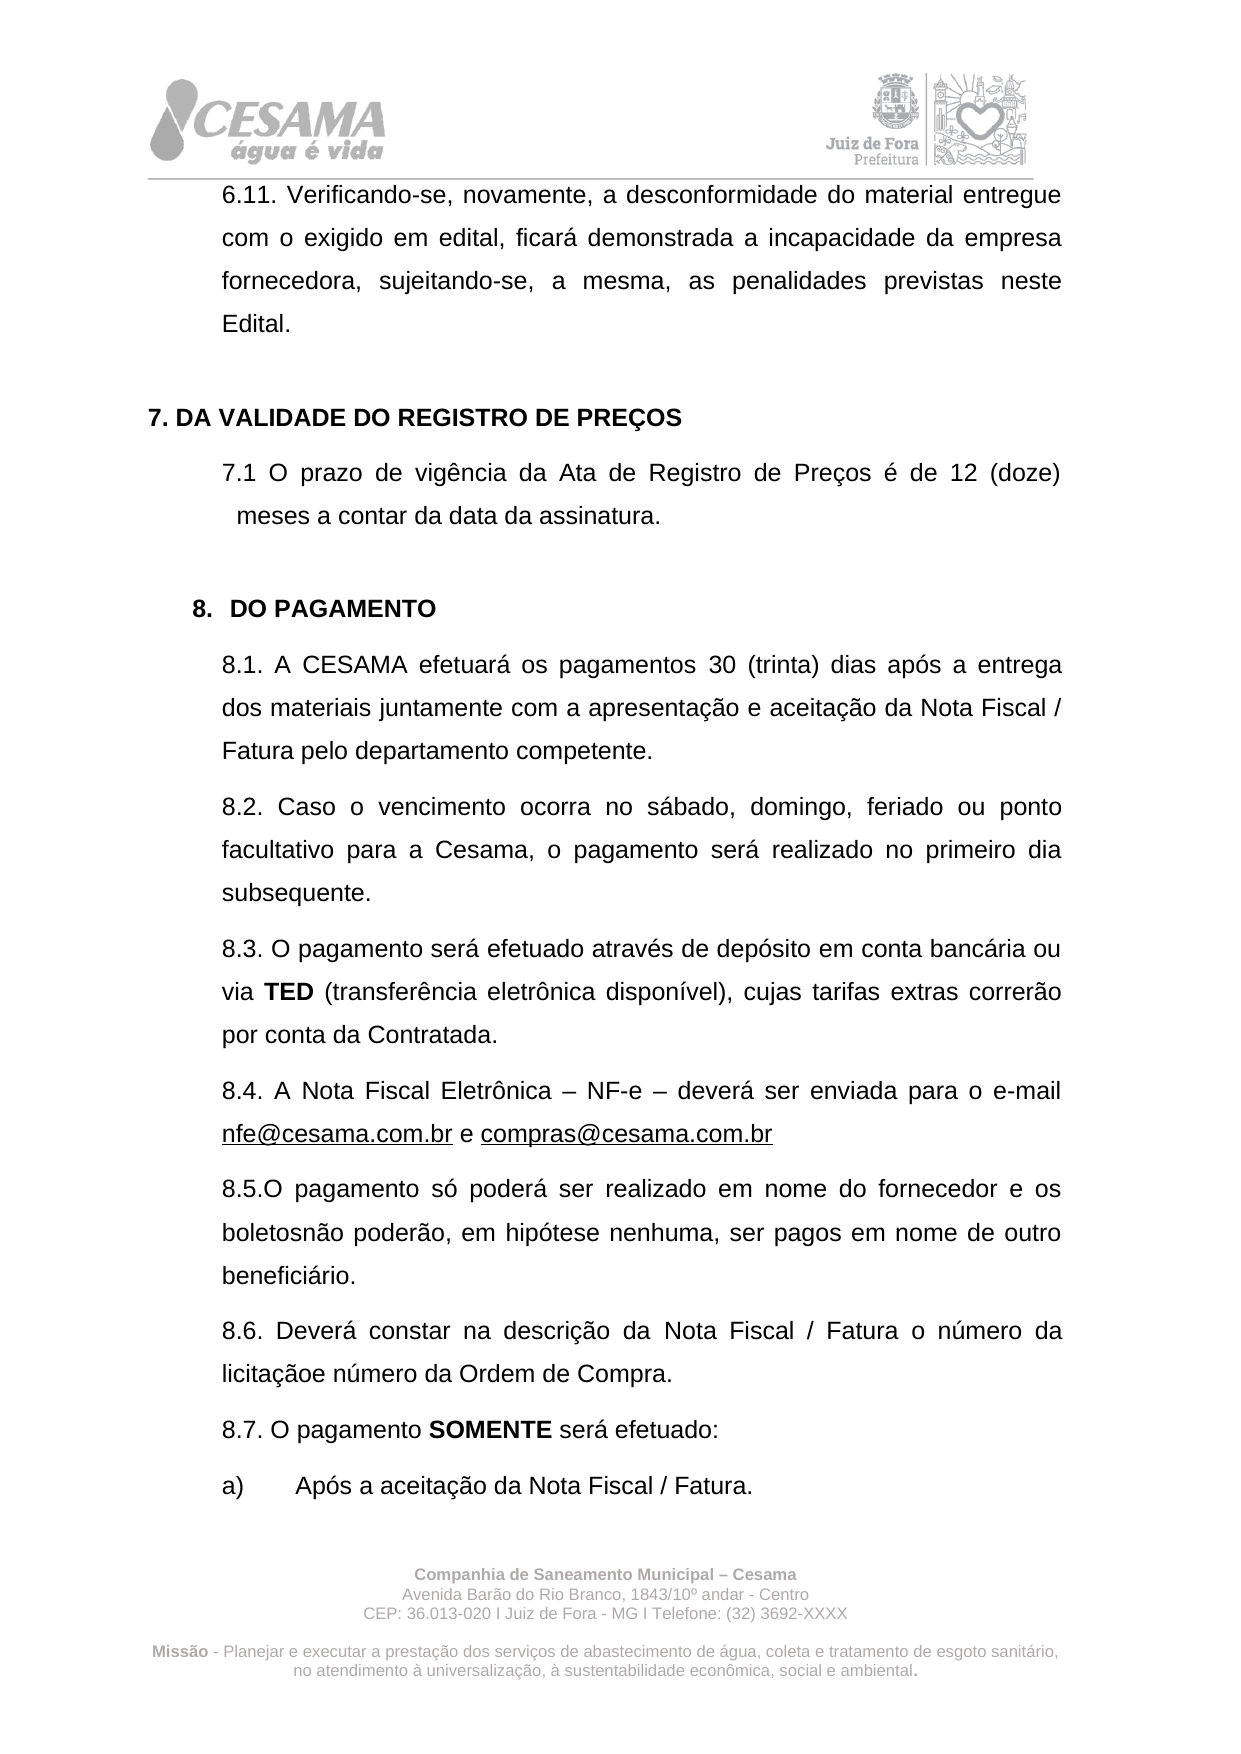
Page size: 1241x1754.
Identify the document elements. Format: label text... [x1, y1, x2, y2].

text 8.3. O pagamento será efetuado através de depósito em conta bancária ou via TED (transferência eletrônica disponível), cujas tarifas extras correrão por conta da Contratada. [222, 934, 1063, 1049]
text 8.6. Deverá constar na descrição da Nota Fiscal / Fatura o número da licitaçãoe número da Ordem de Compra. [222, 1316, 1063, 1388]
text 8.1. A CESAMA efetuará os pagamentos 30 (trinta) dias após a entrega dos materiais juntamente com a apresentação e aceitação da Nota Fiscal / Fatura pelo departamento competente. [222, 650, 1063, 765]
text 8.7. O pagamento SOMENTE será efetuado: [148, 1415, 1063, 1444]
text 7. DA VALIDADE DO REGISTRO DE PREÇOS [148, 402, 1063, 431]
text 8.2. Caso o vencimento ocorra no sábado, domingo, feriado ou ponto facultativo para a Cesama, o pagamento será realizado no primeiro dia subsequente. [222, 792, 1063, 907]
picture [147, 73, 1034, 180]
list Após a aceitação da Nota Fiscal / Fatura. [222, 1471, 1063, 1499]
text 8.5.O pagamento só poderá ser realizado em nome do fornecedor e os boletosnão poderão, em hipótese nenhuma, ser pagos em nome de outro beneficiário. [222, 1174, 1063, 1289]
list 7.1 O prazo de vigência da Ata de Registro de Preços é de 12 (doze) meses a contar da data da assinatura. [222, 458, 1063, 530]
text 8.4. A Nota Fiscal Eletrônica – NF-e – deverá ser enviada para o e-mail nfe@cesama.com.br e compras@cesama.com.br [222, 1076, 1063, 1147]
list DO PAGAMENTO [192, 594, 1063, 623]
text 6.11. Verificando-se, novamente, a desconformidade do material entregue com o exigido em edital, ficará demonstrada a incapacidade da empresa fornecedora, sujeitando-se, a mesma, as penalidades previstas neste Edital. [222, 180, 1063, 338]
